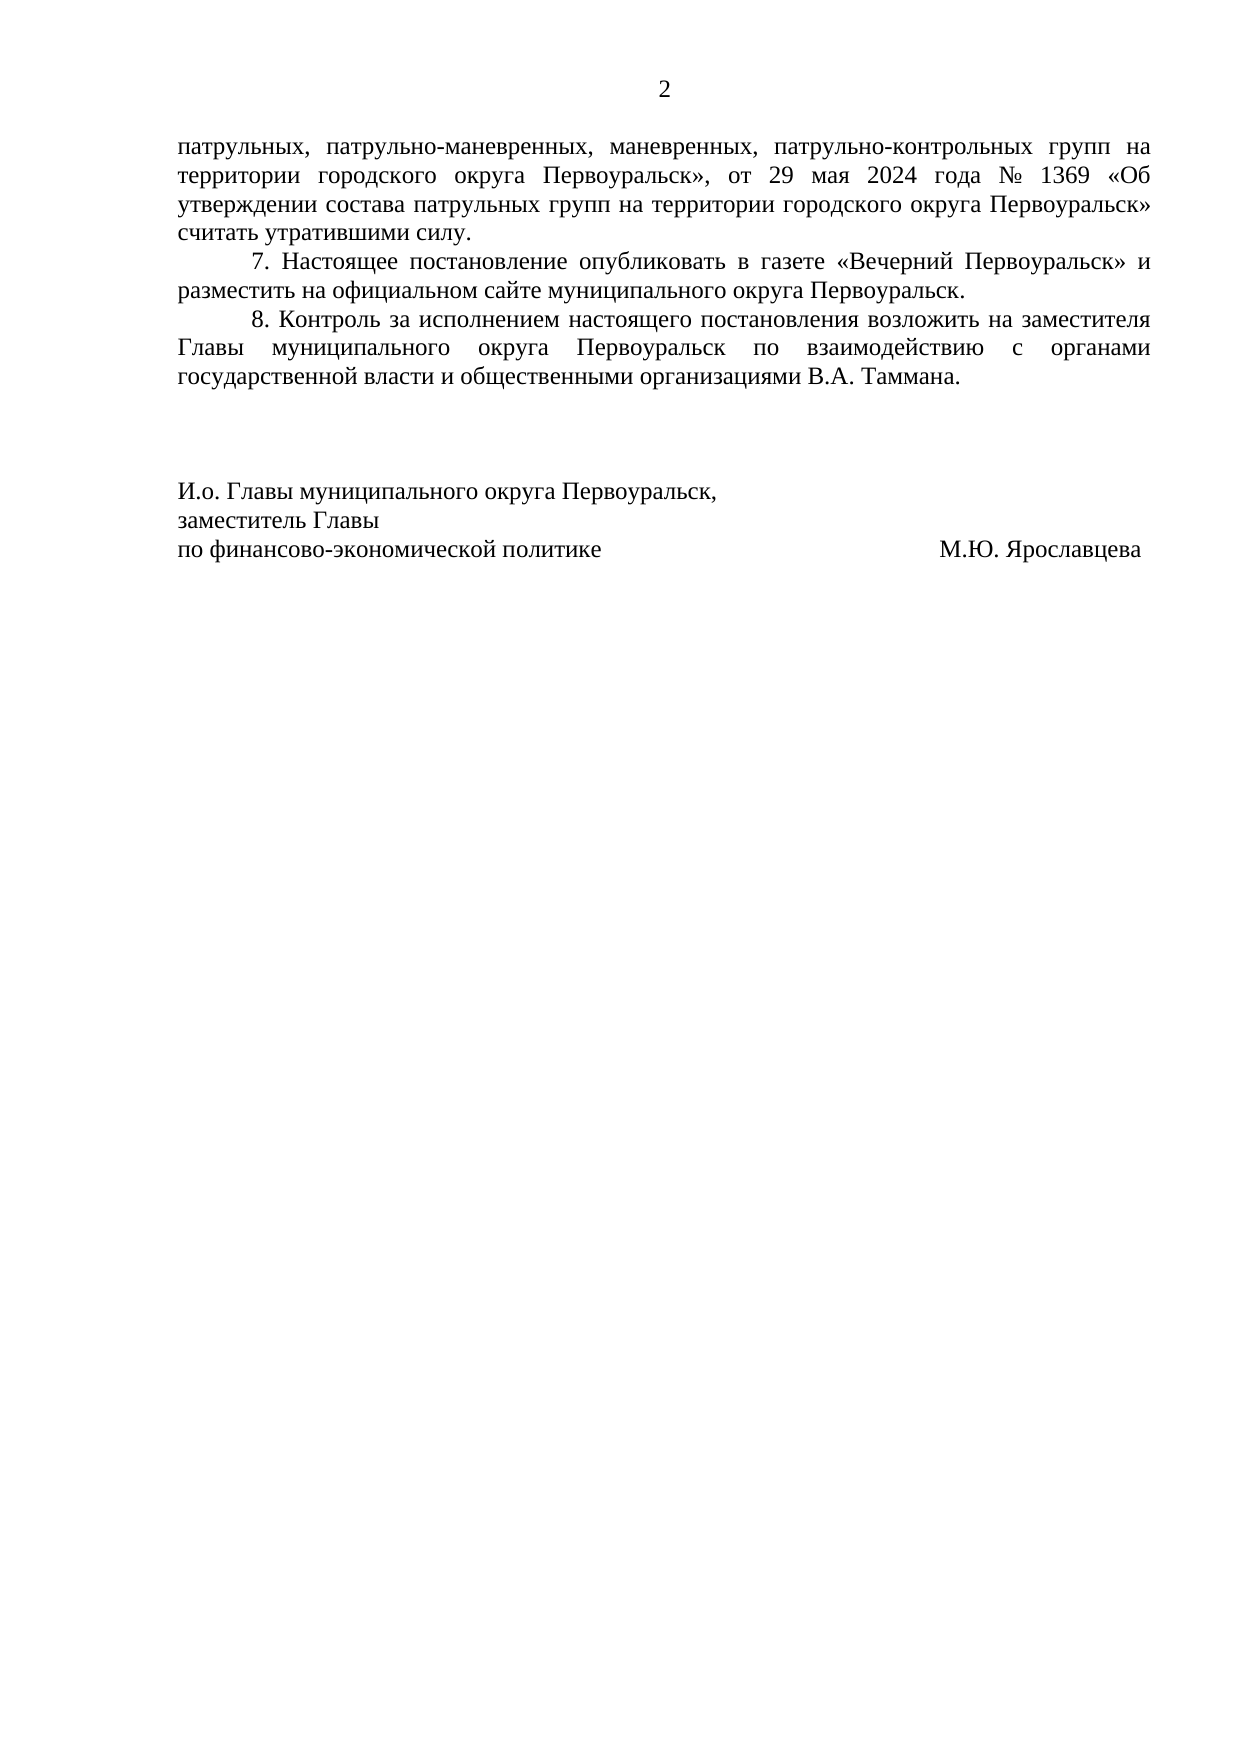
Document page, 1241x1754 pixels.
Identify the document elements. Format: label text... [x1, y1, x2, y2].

text И.о. Главы муниципального округа Первоуральск, [177, 476, 1152, 505]
text 8. Контроль за исполнением настоящего постановления возложить на заместителя Главы муниципального округа Первоуральск по взаимодействию с органами государственной власти и общественными организациями В.А. Таммана. [177, 304, 1152, 390]
text 7. Настоящее постановление опубликовать в газете «Вечерний Первоуральск» и разместить на официальном сайте муниципального округа Первоуральск. [177, 246, 1152, 304]
text заместитель Главы [177, 505, 1152, 534]
text по финансово-экономической политике М.Ю. Ярославцева [177, 534, 1152, 562]
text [177, 131, 1152, 246]
